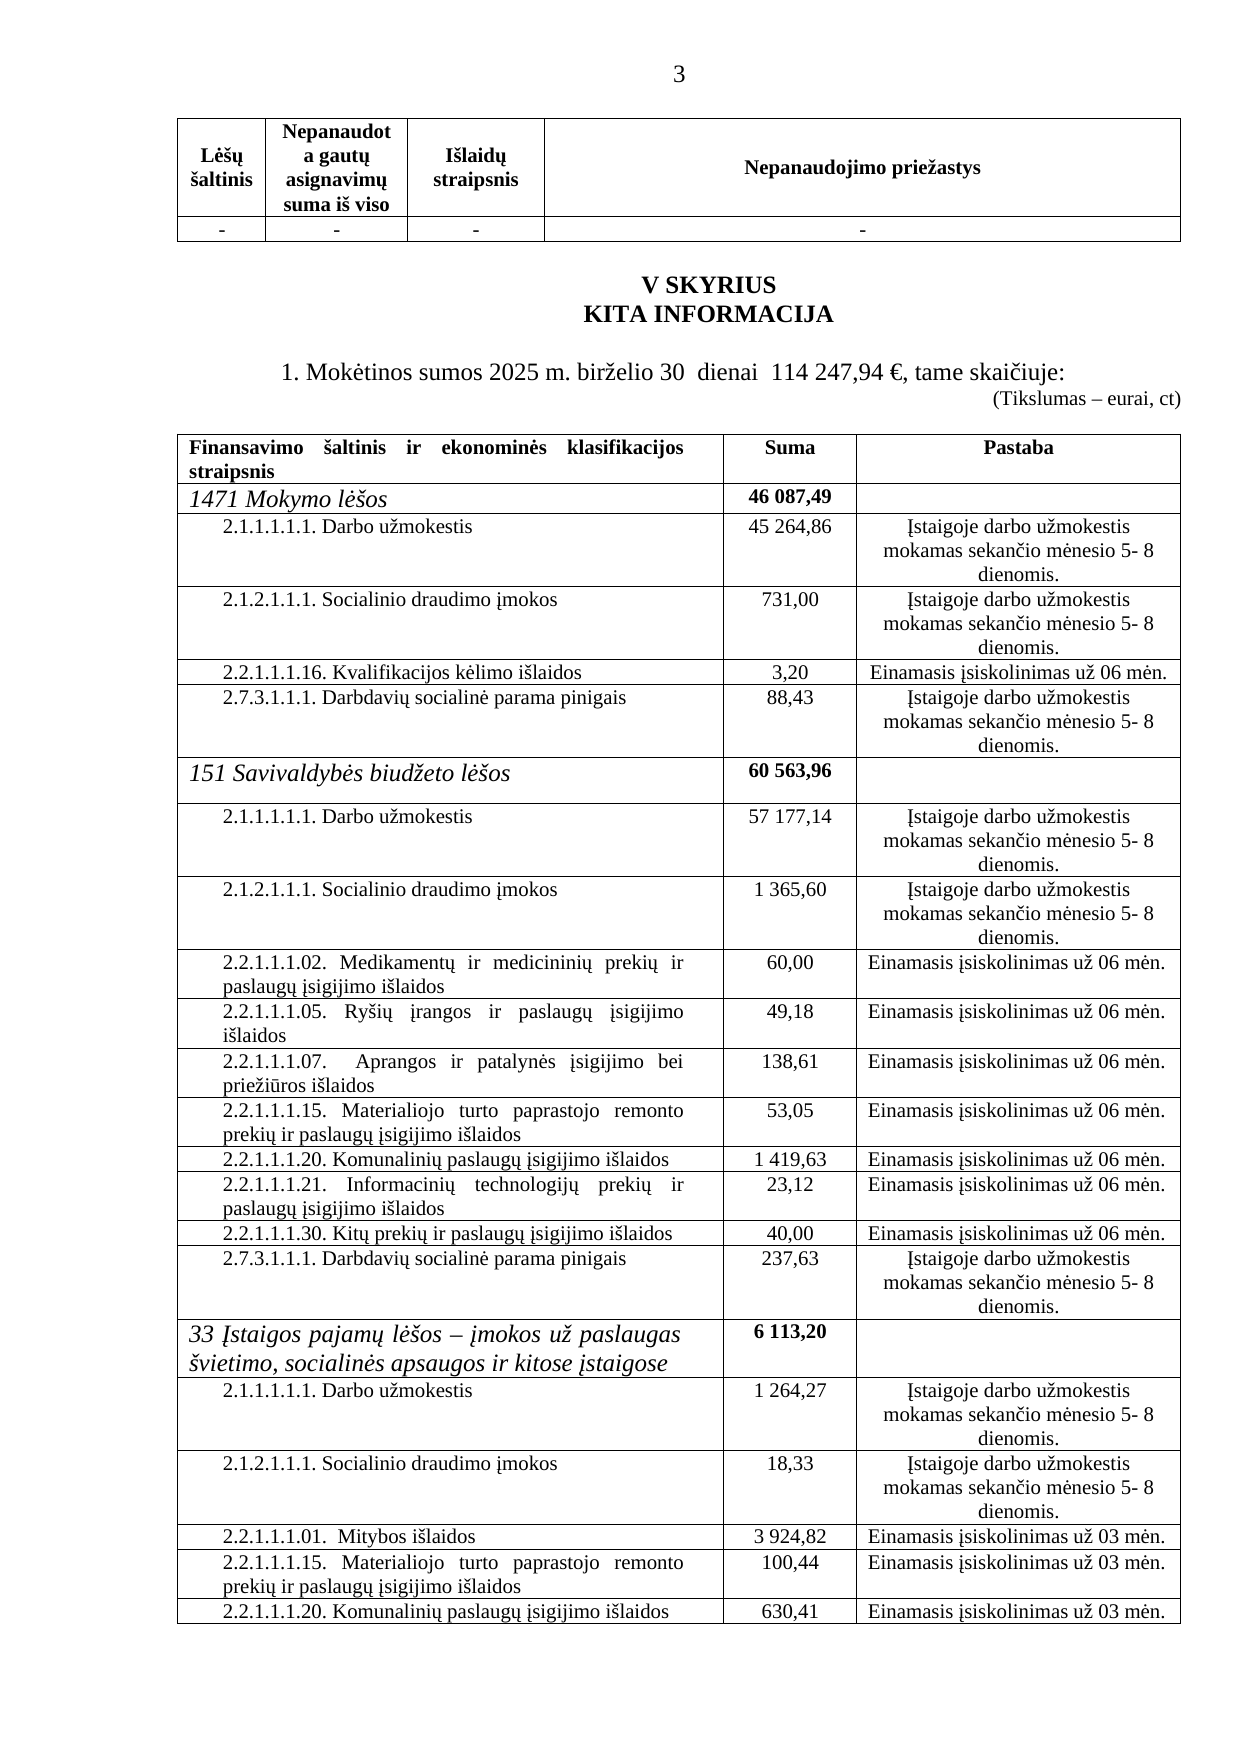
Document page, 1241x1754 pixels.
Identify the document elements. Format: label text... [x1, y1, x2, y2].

table_cell - [408, 217, 544, 241]
table_cell [178, 514, 211, 586]
table_cell [695, 804, 723, 876]
table_cell 2.2.1.1.1.16. Kvalifikacijos kėlimo išlaidos [211, 660, 695, 684]
table_cell Einamasis įsiskolinimas už 06 mėn. [857, 1147, 1180, 1171]
table_cell Įstaigoje darbo užmokestis mokamas sekančio mėnesio 5- 8 dienomis. [857, 1246, 1180, 1318]
table_cell [695, 1049, 723, 1097]
table_cell Einamasis įsiskolinimas už 06 mėn. [857, 999, 1180, 1047]
table_cell 1 419,63 [724, 1147, 856, 1171]
table_cell 1 264,27 [724, 1378, 856, 1450]
table_cell Einamasis įsiskolinimas už 03 mėn. [857, 1550, 1180, 1598]
table_cell [178, 1098, 211, 1146]
table_cell [178, 1451, 211, 1523]
table_cell [695, 685, 723, 757]
table_cell [695, 514, 723, 586]
table_cell [695, 1525, 723, 1548]
table_cell Įstaigoje darbo užmokestis mokamas sekančio mėnesio 5- 8 dienomis. [857, 1378, 1180, 1450]
table_cell Įstaigoje darbo užmokestis mokamas sekančio mėnesio 5- 8 dienomis. [857, 877, 1180, 949]
table_cell 3,20 [724, 660, 856, 684]
table_header Pastaba [857, 435, 1180, 483]
table_cell 60 563,96 [724, 758, 856, 803]
table_cell [695, 1147, 723, 1171]
table_cell 2.1.2.1.1.1. Socialinio draudimo įmokos [211, 1451, 695, 1523]
table_cell - [266, 217, 407, 241]
table_cell 3 924,82 [724, 1525, 856, 1548]
table_cell [178, 950, 211, 998]
table_cell [695, 1172, 723, 1220]
table_cell [178, 1172, 211, 1220]
table_cell [178, 1599, 211, 1623]
table_cell 138,61 [724, 1049, 856, 1097]
table_cell 2.1.2.1.1.1. Socialinio draudimo įmokos [211, 587, 695, 659]
table_cell 33 Įstaigos pajamų lėšos – įmokos už paslaugas švietimo, socialinės apsaugos ir kitose įstaigose [178, 1320, 695, 1377]
table_cell 53,05 [724, 1098, 856, 1146]
table_cell [695, 1451, 723, 1523]
table_cell [695, 1098, 723, 1146]
table_cell [695, 660, 723, 684]
table_cell 2.2.1.1.1.21. Informacinių technologijų prekių ir paslaugų įsigijimo išlaidos [211, 1172, 695, 1220]
table_cell Įstaigoje darbo užmokestis mokamas sekančio mėnesio 5- 8 dienomis. [857, 514, 1180, 586]
table_cell [178, 804, 211, 876]
table_cell Įstaigoje darbo užmokestis mokamas sekančio mėnesio 5- 8 dienomis. [857, 804, 1180, 876]
table_cell 46 087,49 [724, 484, 856, 512]
table_cell [695, 758, 723, 803]
table_cell Einamasis įsiskolinimas už 06 mėn. [857, 950, 1180, 998]
table_cell 18,33 [724, 1451, 856, 1523]
table_cell [695, 1221, 723, 1245]
table_cell 2.2.1.1.1.02. Medikamentų ir medicininių prekių ir paslaugų įsigijimo išlaidos [211, 950, 695, 998]
table_cell 1471 Mokymo lėšos [178, 484, 695, 512]
table_cell 2.2.1.1.1.01. Mitybos išlaidos [211, 1525, 695, 1548]
table_cell [695, 587, 723, 659]
table_cell Įstaigoje darbo užmokestis mokamas sekančio mėnesio 5- 8 dienomis. [857, 587, 1180, 659]
table_cell [695, 1246, 723, 1318]
table_cell [178, 999, 211, 1047]
table_cell [857, 1320, 1180, 1377]
table_cell Įstaigoje darbo užmokestis mokamas sekančio mėnesio 5- 8 dienomis. [857, 685, 1180, 757]
table_cell 2.1.1.1.1.1. Darbo užmokestis [211, 1378, 695, 1450]
table_cell [178, 685, 211, 757]
table_cell 731,00 [724, 587, 856, 659]
table_cell 2.1.2.1.1.1. Socialinio draudimo įmokos [211, 877, 695, 949]
table_cell [178, 1221, 211, 1245]
table_cell [178, 877, 211, 949]
table_cell 40,00 [724, 1221, 856, 1245]
table_cell 2.7.3.1.1.1. Darbdavių socialinė parama pinigais [211, 685, 695, 757]
table_cell Įstaigoje darbo užmokestis mokamas sekančio mėnesio 5- 8 dienomis. [857, 1451, 1180, 1523]
table_cell Einamasis įsiskolinimas už 03 mėn. [857, 1525, 1180, 1548]
table_cell [178, 660, 211, 684]
table_cell 45 264,86 [724, 514, 856, 586]
table_cell 2.7.3.1.1.1. Darbdavių socialinė parama pinigais [211, 1246, 695, 1318]
table_cell 2.2.1.1.1.15. Materialiojo turto paprastojo remonto prekių ir paslaugų įsigijimo išlaidos [211, 1550, 695, 1598]
table_header Lėšų šaltinis [178, 119, 265, 216]
table_cell 2.2.1.1.1.20. Komunalinių paslaugų įsigijimo išlaidos [211, 1599, 695, 1623]
table_header Išlaidų straipsnis [408, 119, 544, 216]
table_cell [178, 1147, 211, 1171]
table_cell 237,63 [724, 1246, 856, 1318]
table_cell [695, 877, 723, 949]
table_cell [857, 484, 1180, 512]
table_header [695, 435, 723, 483]
table_cell 57 177,14 [724, 804, 856, 876]
table_cell Einamasis įsiskolinimas už 06 mėn. [857, 1172, 1180, 1220]
table_cell [695, 484, 723, 512]
table_cell [695, 950, 723, 998]
table_cell [695, 999, 723, 1047]
text KITA INFORMACIJA [177, 299, 1181, 328]
table_cell 100,44 [724, 1550, 856, 1598]
table_cell 2.2.1.1.1.30. Kitų prekių ir paslaugų įsigijimo išlaidos [211, 1221, 695, 1245]
table_cell - [545, 217, 1180, 241]
table_cell 88,43 [724, 685, 856, 757]
table_cell [695, 1599, 723, 1623]
table_header Nepanaudojimo priežastys [545, 119, 1180, 216]
table_header Finansavimo šaltinis ir ekonominės klasifikacijos straipsnis [178, 435, 695, 483]
table_cell [178, 1049, 211, 1097]
table_cell [178, 1550, 211, 1598]
table_header Suma [724, 435, 856, 483]
table_cell - [178, 217, 265, 241]
text V SKYRIUS [177, 270, 1181, 299]
list 1. Mokėtinos sumos 2025 m. birželio 30 dienai 114 247,94 €, tame skaičiuje: [177, 357, 1181, 385]
table_cell 630,41 [724, 1599, 856, 1623]
table_cell 49,18 [724, 999, 856, 1047]
table_cell Einamasis įsiskolinimas už 06 mėn. [857, 1049, 1180, 1097]
table_cell 2.2.1.1.1.05. Ryšių įrangos ir paslaugų įsigijimo išlaidos [211, 999, 695, 1047]
table_cell 2.1.1.1.1.1. Darbo užmokestis [211, 804, 695, 876]
table_cell 1 365,60 [724, 877, 856, 949]
table_cell 23,12 [724, 1172, 856, 1220]
table_cell Einamasis įsiskolinimas už 06 mėn. [857, 1098, 1180, 1146]
table_cell [178, 1378, 211, 1450]
table_cell [178, 1246, 211, 1318]
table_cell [857, 1599, 1180, 1623]
table_cell 2.2.1.1.1.07. Aprangos ir patalynės įsigijimo bei priežiūros išlaidos [211, 1049, 695, 1097]
table_cell Einamasis įsiskolinimas už 06 mėn. [857, 660, 1180, 684]
table_cell [178, 587, 211, 659]
table_cell 6 113,20 [724, 1320, 856, 1377]
table_cell [695, 1320, 723, 1377]
table_cell 2.1.1.1.1.1. Darbo užmokestis [211, 514, 695, 586]
table_cell [178, 1525, 211, 1548]
table_header Nepanaudota gautų asignavimų suma iš viso [266, 119, 407, 216]
text (Tikslumas – eurai, ct) [177, 385, 1181, 409]
table_cell 2.2.1.1.1.15. Materialiojo turto paprastojo remonto prekių ir paslaugų įsigijimo išlaidos [211, 1098, 695, 1146]
table_cell Einamasis įsiskolinimas už 06 mėn. [857, 1221, 1180, 1245]
table_cell [857, 758, 1180, 803]
table_cell [695, 1378, 723, 1450]
table_cell 151 Savivaldybės biudžeto lėšos [178, 758, 695, 803]
table_cell 2.2.1.1.1.20. Komunalinių paslaugų įsigijimo išlaidos [211, 1147, 695, 1171]
table_cell 60,00 [724, 950, 856, 998]
table_cell [695, 1550, 723, 1598]
